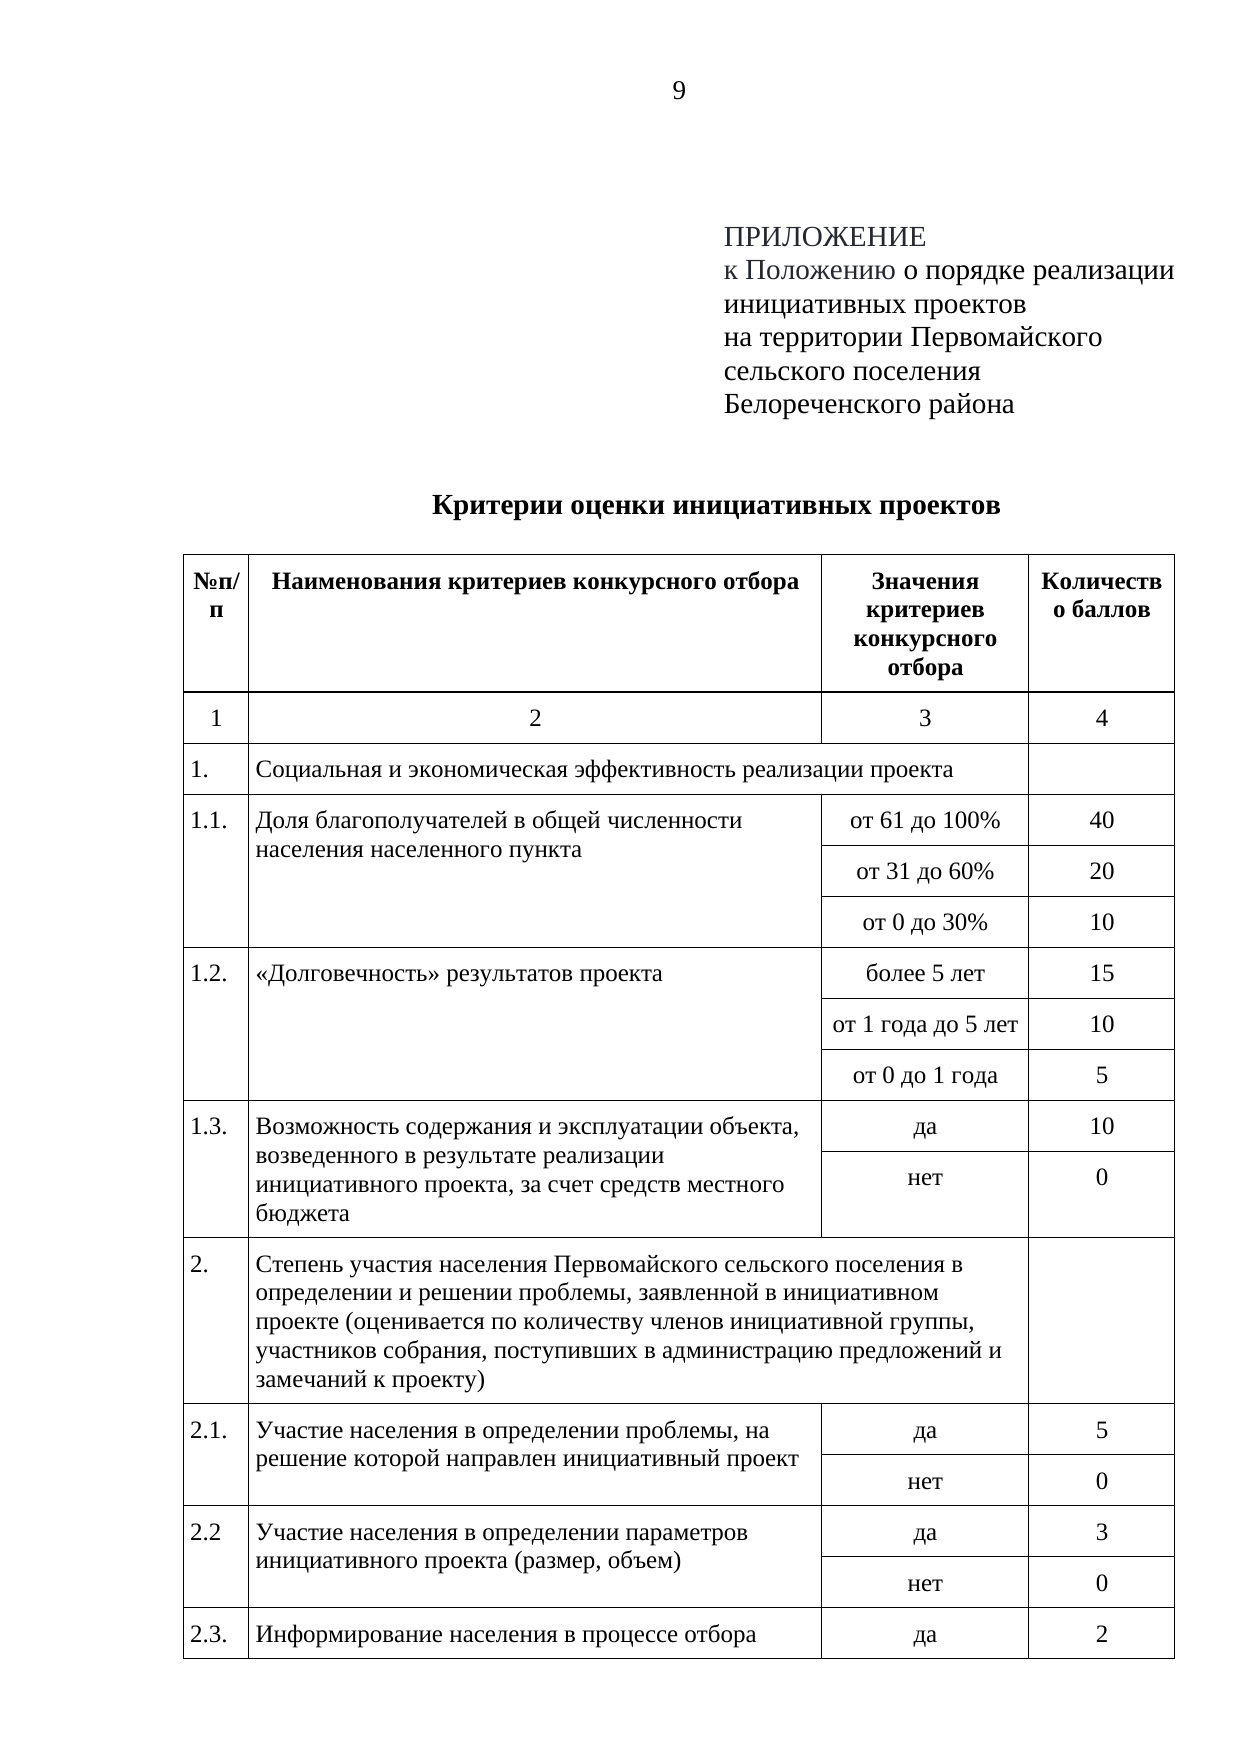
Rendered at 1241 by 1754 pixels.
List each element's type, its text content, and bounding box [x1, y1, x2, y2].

table_header Значения критериев конкурсного отбора [822, 555, 1028, 691]
table_cell 5 [1029, 1050, 1174, 1100]
table_cell 1.3. [184, 1101, 248, 1237]
table_cell 10 [1029, 999, 1174, 1049]
table_cell 2.1. [184, 1404, 248, 1505]
text Критерии оценки инициативных проектов [177, 487, 1181, 521]
table_cell Участие населения в определении параметров инициативного проекта (размер, объем) [249, 1506, 821, 1607]
table_cell 1. [184, 744, 248, 793]
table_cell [249, 1608, 821, 1658]
table_cell 2.3. [184, 1608, 248, 1658]
table_cell 4 [1029, 693, 1174, 742]
text к Положению о порядке реализации [177, 252, 1181, 286]
table_cell да [822, 1404, 1028, 1454]
table_cell от 0 до 1 года [822, 1050, 1028, 1100]
table_header Наименования критериев конкурсного отбора [249, 555, 821, 691]
table_cell 15 [1029, 948, 1174, 998]
table_cell 10 [1029, 897, 1174, 947]
table_header Количество баллов [1029, 555, 1174, 691]
table_cell да [822, 1101, 1028, 1151]
table_cell Социальная и экономическая эффективность реализации проекта [249, 744, 1028, 793]
table_cell 10 [1029, 1101, 1174, 1151]
table_cell да [822, 1608, 1028, 1658]
table_cell 3 [1029, 1506, 1174, 1556]
table_cell 2.2 [184, 1506, 248, 1607]
table_cell 40 [1029, 795, 1174, 844]
table_cell от 0 до 30% [822, 897, 1028, 947]
table_cell «Долговечность» результатов проекта [249, 948, 821, 1100]
table_cell 20 [1029, 846, 1174, 896]
table_cell нет [822, 1152, 1028, 1237]
table_cell 0 [1029, 1557, 1174, 1607]
table_cell 3 [822, 693, 1028, 742]
table_cell от 1 года до 5 лет [822, 999, 1028, 1049]
table_cell 5 [1029, 1404, 1174, 1454]
text инициативных проектов [177, 286, 1181, 319]
table_cell нет [822, 1455, 1028, 1505]
table_cell 2. [184, 1238, 248, 1403]
table_cell от 61 до 100% [822, 795, 1028, 844]
table_cell 1.1. [184, 795, 248, 947]
table_cell [1029, 744, 1174, 793]
table_cell Доля благополучателей в общей численности населения населенного пункта [249, 795, 821, 947]
table_cell да [822, 1506, 1028, 1556]
table_cell 2 [1029, 1608, 1174, 1658]
table_cell 1.2. [184, 948, 248, 1100]
table_cell Степень участия населения Первомайского сельского поселения в определении и решении проблемы, заявленной в инициативном проекте (оценивается по количеству членов инициативной группы, участников собрания, поступивших в администрацию предложений и замечаний к проекту) [249, 1238, 1028, 1403]
table_cell нет [822, 1557, 1028, 1607]
table_cell 0 [1029, 1455, 1174, 1505]
table_cell 2 [249, 693, 821, 742]
table_cell 0 [1029, 1152, 1174, 1237]
table_cell от 31 до 60% [822, 846, 1028, 896]
text ПРИЛОЖЕНИЕ [177, 219, 1181, 252]
table_cell Участие населения в определении проблемы, на решение которой направлен инициативный проект [249, 1404, 821, 1505]
table_cell Возможность содержания и эксплуатации объекта, возведенного в результате реализации инициативного проекта, за счет средств местного бюджета [249, 1101, 821, 1237]
table_cell 1 [184, 693, 248, 742]
table_header №п/п [184, 555, 248, 691]
table_cell более 5 лет [822, 948, 1028, 998]
table_cell [1029, 1238, 1174, 1403]
text на территории Первомайского сельского поселения Белореченского района [723, 319, 1181, 420]
